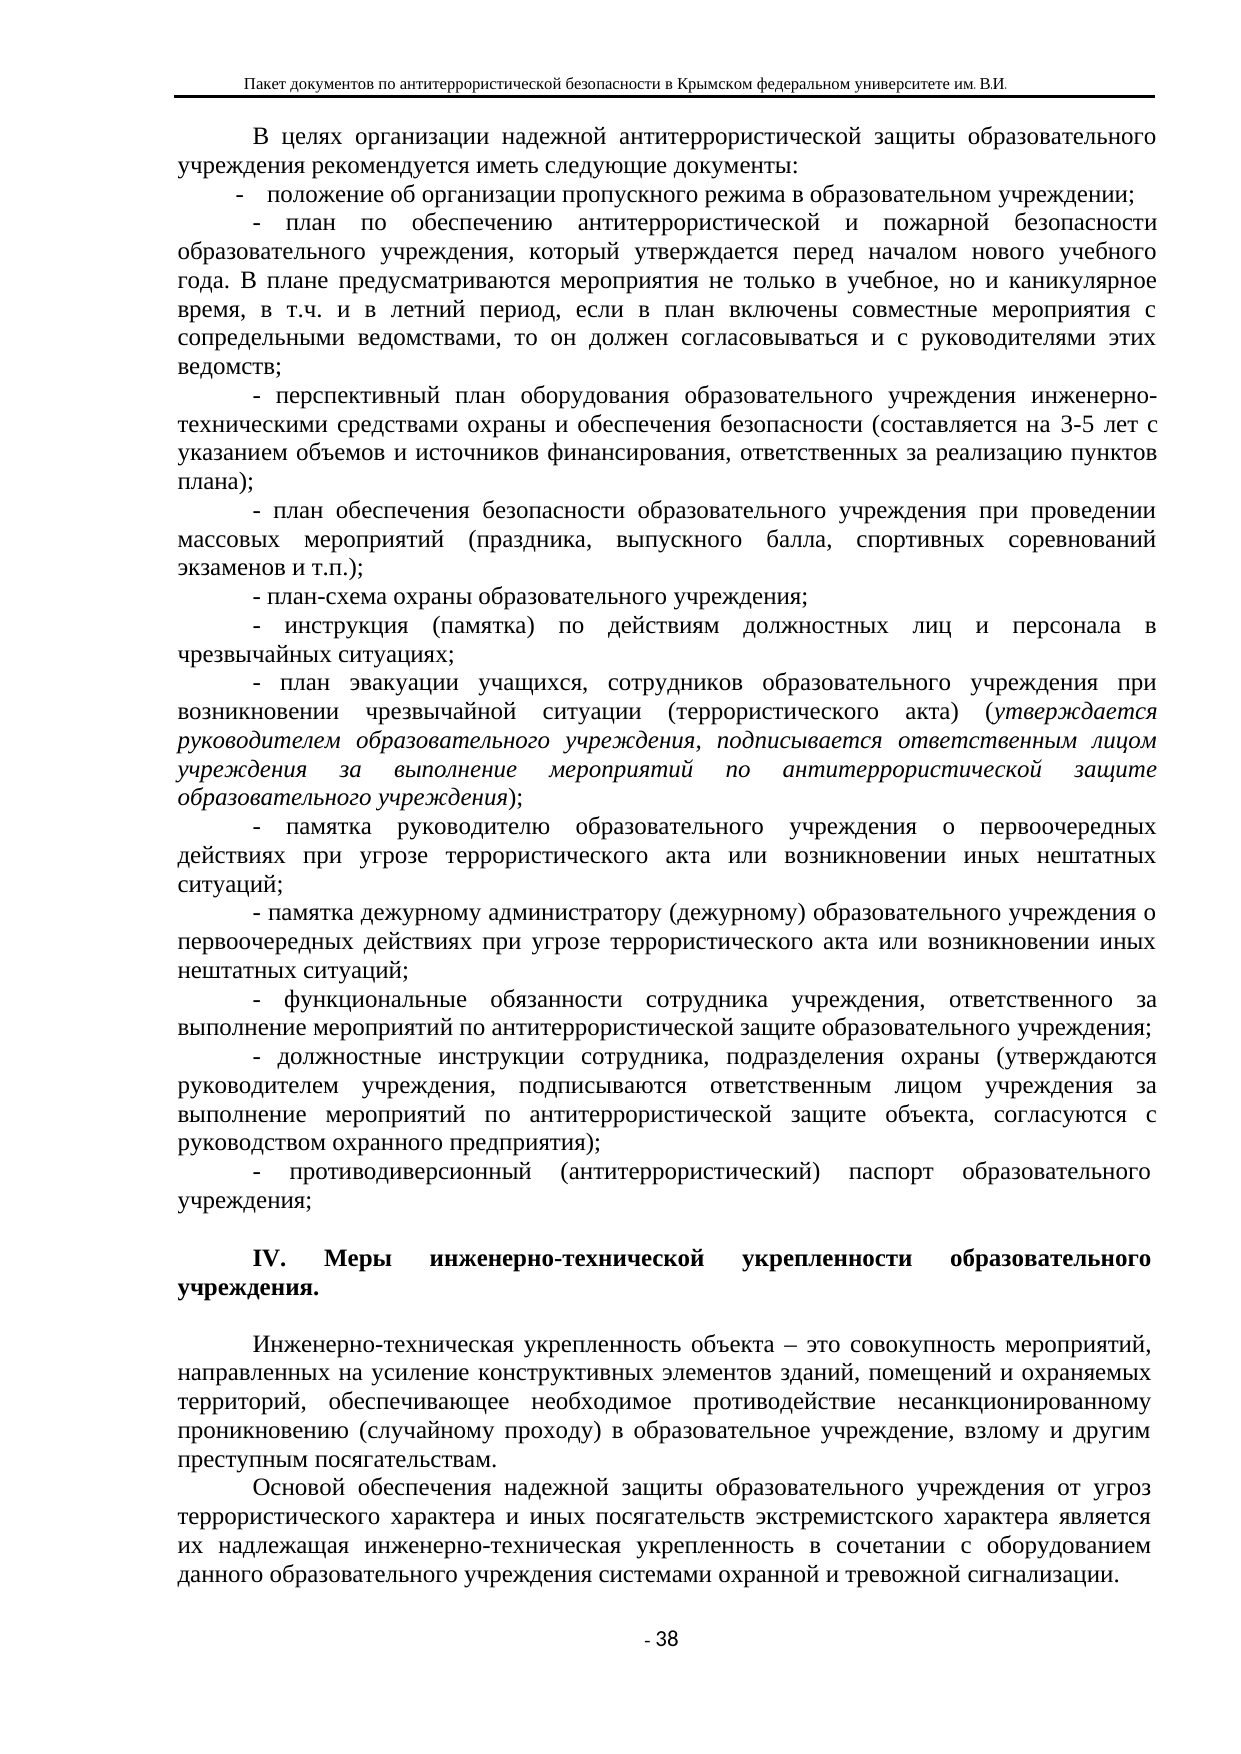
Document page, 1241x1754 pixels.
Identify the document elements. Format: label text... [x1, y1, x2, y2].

list план по обеспечению антитеррористической и пожарной безопасности образовательного учреждения, который утверждается перед началом нового учебного года. В плане предусматриваются мероприятия не только в учебное, но и каникулярное время, в т.ч. и в летний период, если в план включены совместные мероприятия с сопредельными ведомствами, то он должен согласовываться и с руководителями этих ведомств; [177, 207, 1158, 380]
list план-схема охраны образовательного учреждения; [252, 581, 1169, 610]
list инструкция (памятка) по действиям должностных лиц и персонала в чрезвычайных ситуациях; [177, 610, 1157, 667]
list Меры инженерно-технической укрепленности образовательного учреждения. [177, 1243, 1152, 1300]
list план эвакуации учащихся, сотрудников образовательного учреждения при возникновении чрезвычайной ситуации (террористического акта) (утверждается руководителем образовательного учреждения, подписывается ответственным лицом учреждения за выполнение мероприятий по антитеррористической защите образовательного учреждения); [177, 667, 1158, 811]
text В целях организации надежной антитеррористической защиты образовательного учреждения рекомендуется иметь следующие документы: [177, 121, 1157, 179]
list перспективный план оборудования образовательного учреждения инженерно- техническими средствами охраны и обеспечения безопасности (составляется на 3-5 лет с указанием объемов и источников финансирования, ответственных за реализацию пунктов плана); [177, 380, 1158, 495]
list памятка руководителю образовательного учреждения о первоочередных действиях при угрозе террористического акта или возникновении иных нештатных ситуаций; [177, 811, 1157, 897]
list функциональные обязанности сотрудника учреждения, ответственного за выполнение мероприятий по антитеррористической защите образовательного учреждения; [177, 984, 1158, 1041]
list план обеспечения безопасности образовательного учреждения при проведении массовых мероприятий (праздника, выпускного балла, спортивных соревнований экзаменов и т.п.); [177, 495, 1157, 581]
list памятка дежурному администратору (дежурному) образовательного учреждения о первоочередных действиях при угрозе террористического акта или возникновении иных нештатных ситуаций; [177, 897, 1157, 984]
list должностные инструкции сотрудника, подразделения охраны (утверждаются руководителем учреждения, подписываются ответственным лицом учреждения за выполнение мероприятий по антитеррористической защите объекта, согласуются с руководством охранного предприятия); [177, 1041, 1158, 1156]
text Основой обеспечения надежной защиты образовательного учреждения от угроз террористического характера и иных посягательств экстремистского характера является их надлежащая инженерно-техническая укрепленность в сочетании с оборудованием данного образовательного учреждения системами охранной и тревожной сигнализации. [177, 1472, 1152, 1587]
list положение об организации пропускного режима в образовательном учреждении; [160, 179, 1169, 207]
list противодиверсионный (антитеррористический) паспорт образовательного учреждения; [177, 1156, 1151, 1214]
text Инженерно-техническая укрепленность объекта – это совокупность мероприятий, направленных на усиление конструктивных элементов зданий, помещений и охраняемых территорий, обеспечивающее необходимое противодействие несанкционированному проникновению (случайному проходу) в образовательное учреждение, взлому и другим преступным посягательствам. [177, 1329, 1152, 1472]
